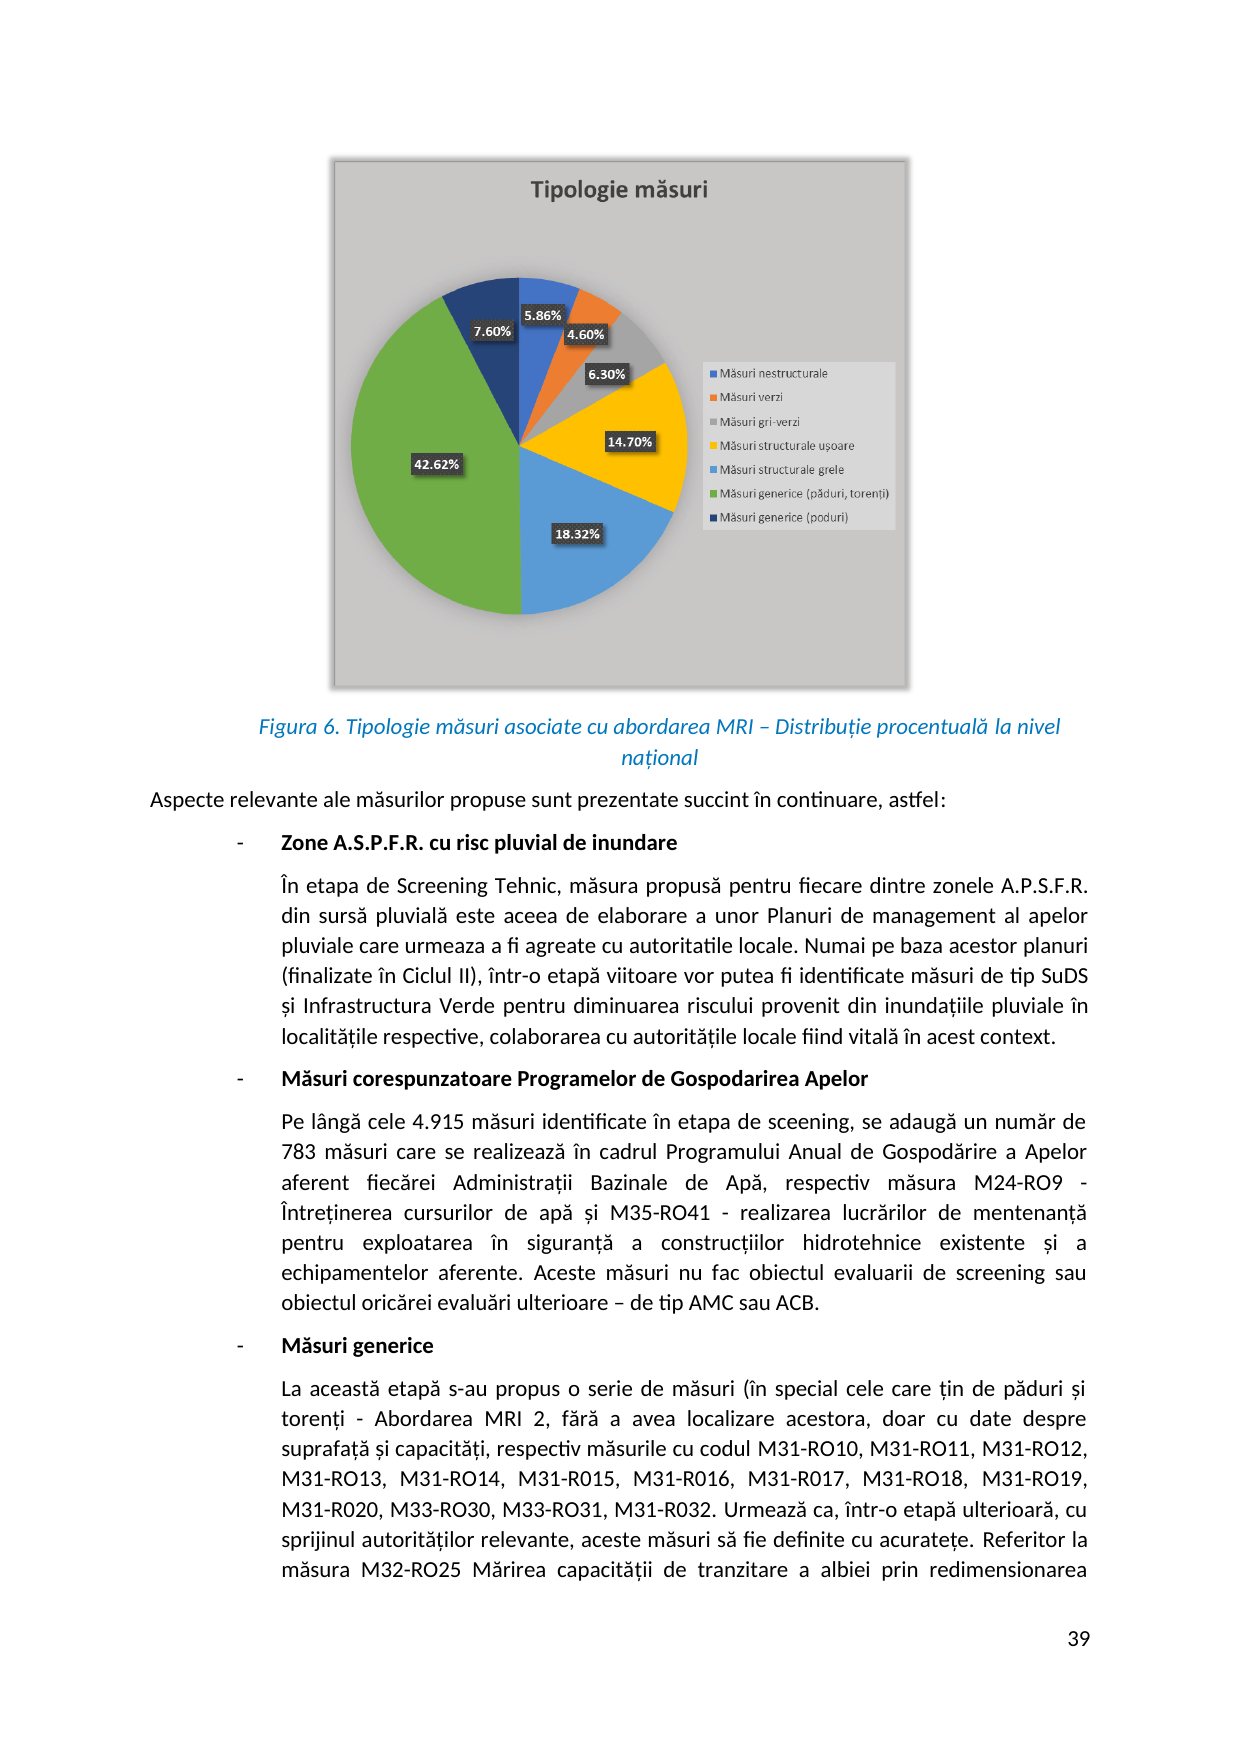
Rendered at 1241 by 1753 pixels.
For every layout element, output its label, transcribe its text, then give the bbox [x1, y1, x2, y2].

text Pe lângă cele 4.915 măsuri identificate în etapa de sceening, se adaugă un număr de 783 măsuri care se realizează în cadrul Programului Anual de Gospodărire a Apelor aferent fiecărei Administrații Bazinale de Apă, respectiv măsura M24-RO9 - Întreținerea cursurilor de apă și M35-RO41 - realizarea lucrărilor de mentenanță pentru exploatarea în siguranță a construcțiilor hidrotehnice existente și a echipamentelor aferente. Aceste măsuri nu fac obiectul evaluarii de screening sau obiectul oricărei evaluări ulterioare – de tip AMC sau ACB. [281, 1107, 1088, 1317]
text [281, 1374, 1088, 1583]
list Măsuri generice [237, 1331, 1088, 1359]
list În etapa de Screening Tehnic, măsura propusă pentru fiecare dintre zonele A.P.S.F.R. din sursă pluvială este aceea de elaborare a unor Planuri de management al apelor pluviale care urmeaza a fi agreate cu autoritatile locale. Numai pe baza acestor planuri (finalizate în Ciclul II), într-o etapă viitoare vor putea fi identificate măsuri de tip SuDS și Infrastructura Verde pentru diminuarea riscului provenit din inundațiile pluviale în localitățile respective, colaborarea cu autoritățile locale fiind vitală în acest context. [281, 871, 1090, 1050]
text Aspecte relevante ale măsurilor propuse sunt prezentate succint în continuare, astfel: [150, 785, 1088, 813]
list Măsuri corespunzatoare Programelor de Gospodarirea Apelor [237, 1064, 1088, 1093]
text Figura 6. Tipologie măsuri asociate cu abordarea MRI – Distribuție procentuală la nivel național [231, 712, 1090, 771]
list Zone A.S.P.F.R. cu risc pluvial de inundare [237, 828, 1088, 856]
picture [322, 150, 917, 698]
